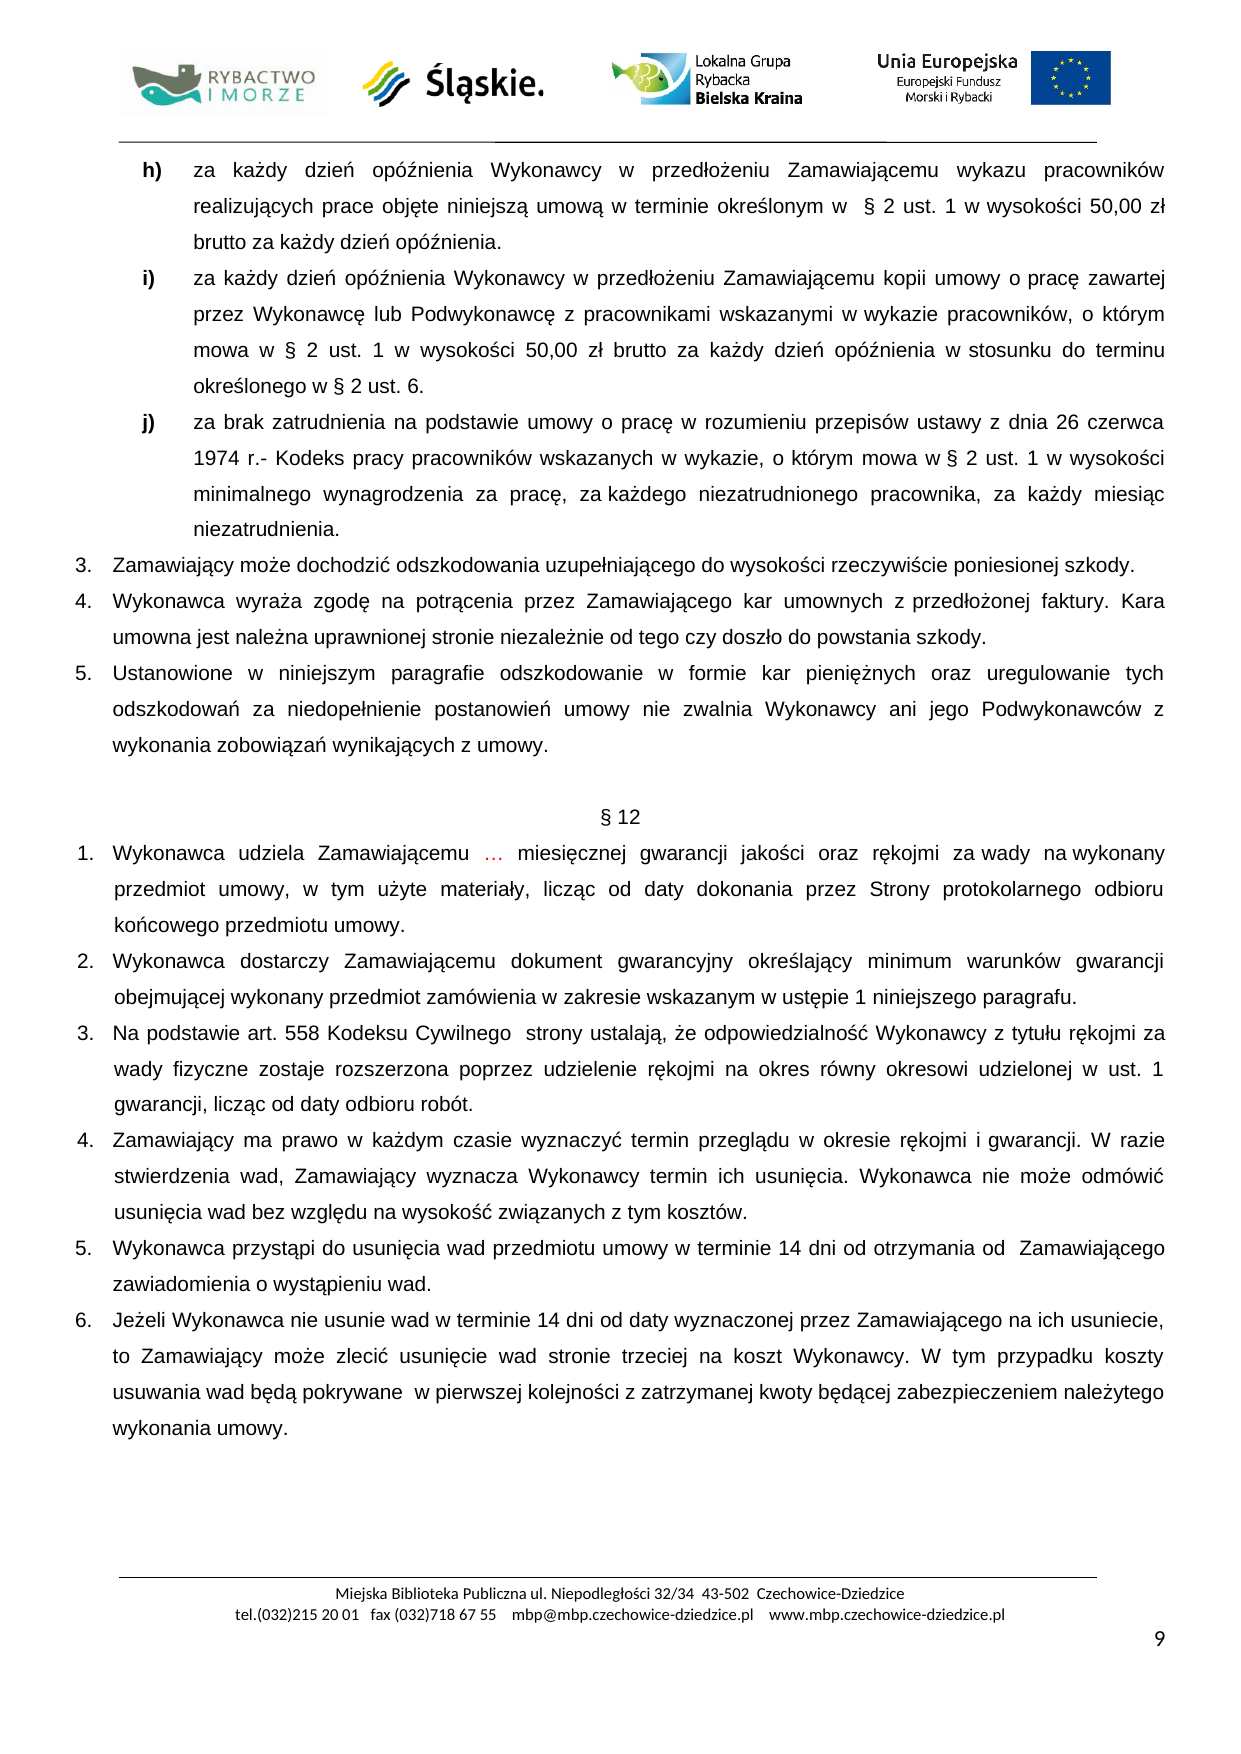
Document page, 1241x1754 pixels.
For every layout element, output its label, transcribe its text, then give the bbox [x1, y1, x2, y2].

list Ustanowione w niniejszym paragrafie odszkodowanie w formie kar pieniężnych oraz uregulowanie tych odszkodowań za niedopełnienie postanowień umowy nie zwalnia Wykonawcy ani jego Podwykonawców z wykonania zobowiązań wynikających z umowy. [75, 661, 1165, 757]
list Wykonawca wyraża zgodę na potrącenia przez Zamawiającego kar umownych z przedłożonej faktury. Kara umowna jest należna uprawnionej stronie niezależnie od tego czy doszło do powstania szkody. [75, 589, 1165, 649]
picture [120, 50, 328, 117]
list Zamawiający może dochodzić odszkodowania uzupełniającego do wysokości rzeczywiście poniesionej szkody. [75, 553, 1165, 577]
list Wykonawca udziela Zamawiającemu … miesięcznej gwarancji jakości oraz rękojmi za wady na wykonany przedmiot umowy, w tym użyte materiały, licząc od daty dokonania przez Strony protokolarnego odbioru końcowego przedmiotu umowy. [77, 841, 1165, 937]
list za każdy dzień opóźnienia Wykonawcy w przedłożeniu Zamawiającemu wykazu pracowników realizujących prace objęte niniejszą umową w terminie określonym w § 2 ust. 1 w wysokości 50,00 zł brutto za każdy dzień opóźnienia. [142, 158, 1165, 254]
list Jeżeli Wykonawca nie usunie wad w terminie 14 dni od daty wyznaczonej przez Zamawiającego na ich usuniecie, to Zamawiający może zlecić usunięcie wad stronie trzeciej na koszt Wykonawcy. W tym przypadku koszty usuwania wad będą pokrywane w pierwszej kolejności z zatrzymanej kwoty będącej zabezpieczeniem należytego wykonania umowy. [75, 1308, 1165, 1440]
list Na podstawie art. 558 Kodeksu Cywilnego strony ustalają, że odpowiedzialność Wykonawcy z tytułu rękojmi za wady fizyczne zostaje rozszerzona poprzez udzielenie rękojmi na okres równy okresowi udzielonej w ust. 1 gwarancji, licząc od daty odbioru robót. [77, 1020, 1165, 1116]
list Wykonawca dostarczy Zamawiającemu dokument gwarancyjny określający minimum warunków gwarancji obejmującej wykonany przedmiot zamówienia w zakresie wskazanym w ustępie 1 niniejszego paragrafu. [77, 948, 1165, 1008]
list Zamawiający ma prawo w każdym czasie wyznaczyć termin przeglądu w okresie rękojmi i gwarancji. W razie stwierdzenia wad, Zamawiający wyznacza Wykonawcy termin ich usunięcia. Wykonawca nie może odmówić usunięcia wad bez względu na wysokość związanych z tym kosztów. [77, 1128, 1165, 1224]
list za brak zatrudnienia na podstawie umowy o pracę w rozumieniu przepisów ustawy z dnia 26 czerwca 1974 r.- Kodeks pracy pracowników wskazanych w wykazie, o którym mowa w § 2 ust. 1 w wysokości minimalnego wynagrodzenia za pracę, za każdego niezatrudnionego pracownika, za każdy miesiąc niezatrudnienia. [142, 409, 1165, 541]
list Wykonawca przystąpi do usunięcia wad przedmiotu umowy w terminie 14 dni od otrzymania od Zamawiającego zawiadomienia o wystąpieniu wad. [75, 1236, 1165, 1296]
picture [878, 50, 1112, 106]
list za każdy dzień opóźnienia Wykonawcy w przedłożeniu Zamawiającemu kopii umowy o pracę zawartej przez Wykonawcę lub Podwykonawcę z pracownikami wskazanymi w wykazie pracowników, o którym mowa w § 2 ust. 1 w wysokości 50,00 zł brutto za każdy dzień opóźnienia w stosunku do terminu określonego w § 2 ust. 6. [142, 266, 1165, 397]
text § 12 [75, 805, 1165, 829]
picture [609, 50, 803, 107]
picture [362, 61, 544, 107]
